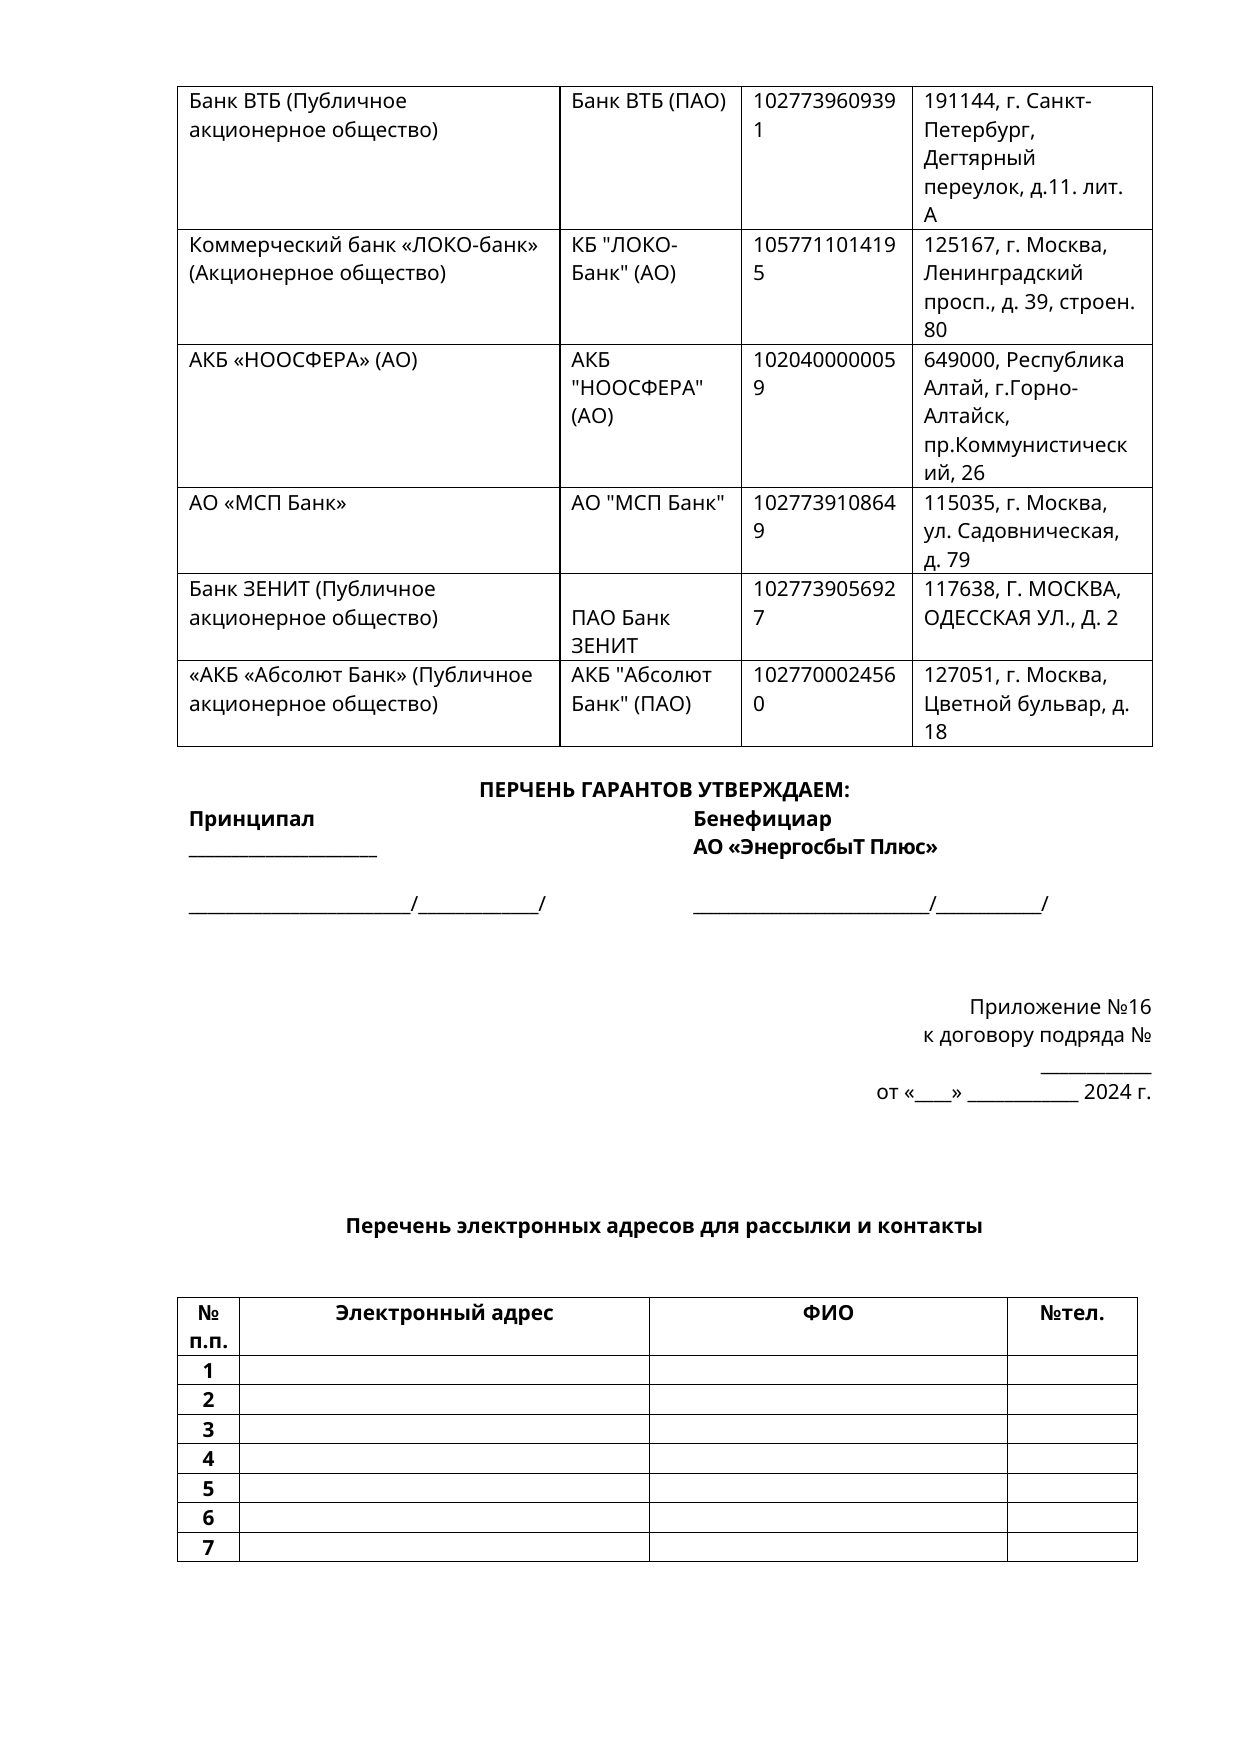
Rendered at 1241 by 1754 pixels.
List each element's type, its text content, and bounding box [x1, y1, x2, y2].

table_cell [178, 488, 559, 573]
text Перечень электронных адресов для рассылки и контакты [177, 1212, 1152, 1240]
text ПЕРЧЕНЬ ГАРАНТОВ УТВЕРЖДАЕМ: [177, 775, 1152, 804]
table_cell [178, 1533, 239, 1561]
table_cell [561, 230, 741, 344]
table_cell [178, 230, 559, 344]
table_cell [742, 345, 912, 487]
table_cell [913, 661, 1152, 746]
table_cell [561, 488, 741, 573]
subtitle Приложение №16 [827, 992, 1152, 1020]
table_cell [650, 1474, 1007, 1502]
text к договору подряда № ____________ [812, 1020, 1152, 1077]
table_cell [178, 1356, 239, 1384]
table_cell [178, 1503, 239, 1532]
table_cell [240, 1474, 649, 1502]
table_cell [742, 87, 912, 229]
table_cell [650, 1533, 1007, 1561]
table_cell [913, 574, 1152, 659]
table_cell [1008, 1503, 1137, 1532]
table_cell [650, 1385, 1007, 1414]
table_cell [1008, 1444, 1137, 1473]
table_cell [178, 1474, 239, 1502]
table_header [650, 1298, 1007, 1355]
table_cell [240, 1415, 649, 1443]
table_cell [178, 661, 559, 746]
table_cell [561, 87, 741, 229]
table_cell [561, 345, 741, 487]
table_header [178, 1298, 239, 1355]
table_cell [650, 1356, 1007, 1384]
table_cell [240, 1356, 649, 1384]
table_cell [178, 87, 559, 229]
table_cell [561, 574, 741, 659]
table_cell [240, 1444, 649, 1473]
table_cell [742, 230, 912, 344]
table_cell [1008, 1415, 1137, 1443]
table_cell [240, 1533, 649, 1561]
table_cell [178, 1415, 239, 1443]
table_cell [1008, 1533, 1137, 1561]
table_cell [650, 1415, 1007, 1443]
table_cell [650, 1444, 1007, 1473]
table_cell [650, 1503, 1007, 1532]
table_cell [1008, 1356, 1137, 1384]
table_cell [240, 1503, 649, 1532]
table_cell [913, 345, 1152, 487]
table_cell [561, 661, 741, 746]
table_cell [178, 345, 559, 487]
text от «____» ____________ 2024 г. [827, 1077, 1152, 1106]
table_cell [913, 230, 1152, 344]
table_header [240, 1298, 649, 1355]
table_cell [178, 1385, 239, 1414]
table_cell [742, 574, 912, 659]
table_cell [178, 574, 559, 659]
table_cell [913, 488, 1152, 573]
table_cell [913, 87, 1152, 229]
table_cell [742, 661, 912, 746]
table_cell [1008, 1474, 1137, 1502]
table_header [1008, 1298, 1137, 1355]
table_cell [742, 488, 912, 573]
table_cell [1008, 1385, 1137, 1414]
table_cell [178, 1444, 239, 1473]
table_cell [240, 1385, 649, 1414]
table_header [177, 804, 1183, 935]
